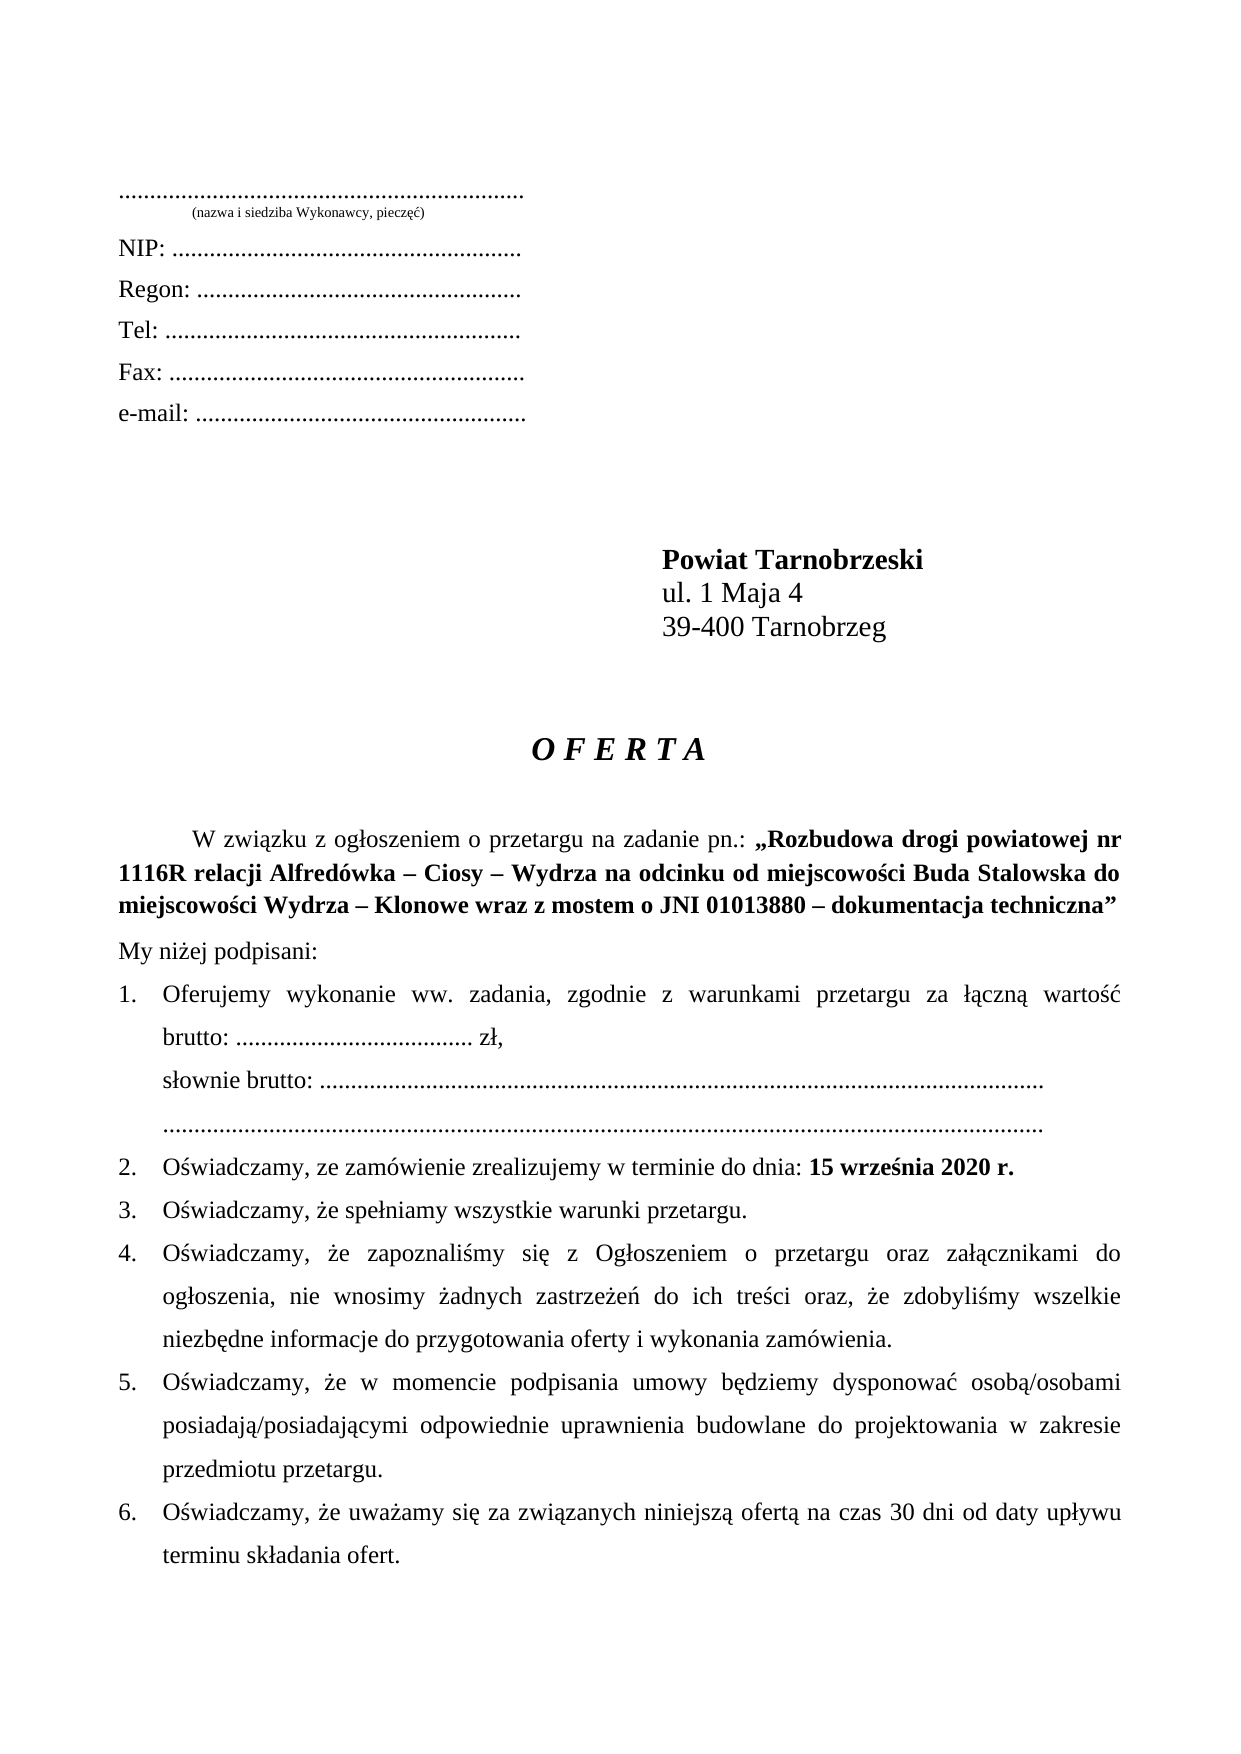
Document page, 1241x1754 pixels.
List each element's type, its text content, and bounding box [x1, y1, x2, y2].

text ul. 1 Maja 4 [662, 575, 1122, 609]
text ............................................................................................................................................. [125, 1109, 1122, 1137]
text O F E R T A [118, 729, 1122, 767]
list Oświadczamy, że w momencie podpisania umowy będziemy dysponować osobą/osobami posiadają/posiadającymi odpowiednie uprawnienia budowlane do projektowania w zakresie przedmiotu przetargu. [118, 1367, 1122, 1482]
text Tel: ......................................................... [118, 316, 1122, 344]
text My niżej podpisani: [118, 936, 1122, 965]
list Oświadczamy, ze zamówienie zrealizujemy w terminie do dnia: 15 września 2020 r. [118, 1152, 1122, 1181]
text 39-400 Tarnobrzeg [662, 609, 1122, 642]
text NIP: ........................................................ [118, 233, 1122, 262]
text Fax: ......................................................... [118, 357, 1122, 386]
text Powiat Tarnobrzeski [662, 542, 1122, 575]
text W związku z ogłoszeniem o przetargu na zadanie pn.: „Rozbudowa drogi powiatowej nr 1116R relacji Alfredówka – Ciosy – Wydrza na odcinku od miejscowości Buda Stalowska do miejscowości Wydrza – Klonowe wraz z mostem o JNI 01013880 – dokumentacja techniczna” [118, 824, 1122, 919]
text e-mail: ..................................................... [118, 398, 1122, 427]
text ................................................................. [118, 176, 1122, 204]
list Oferujemy wykonanie ww. zadania, zgodnie z warunkami przetargu za łączną wartość brutto: ...................................... zł, [118, 979, 1122, 1051]
text Regon: .................................................... [118, 274, 1122, 303]
list Oświadczamy, że uważamy się za związanych niniejszą ofertą na czas 30 dni od daty upływu terminu składania ofert. [118, 1497, 1122, 1569]
text (nazwa i siedziba Wykonawcy, pieczęć) [118, 204, 1122, 233]
list Oświadczamy, że zapoznaliśmy się z Ogłoszeniem o przetargu oraz załącznikami do ogłoszenia, nie wnosimy żadnych zastrzeżeń do ich treści oraz, że zdobyliśmy wszelkie niezbędne informacje do przygotowania oferty i wykonania zamówienia. [118, 1238, 1122, 1353]
list Oświadczamy, że spełniamy wszystkie warunki przetargu. [118, 1195, 1122, 1224]
text słownie brutto: .................................................................................................................... [125, 1066, 1122, 1094]
